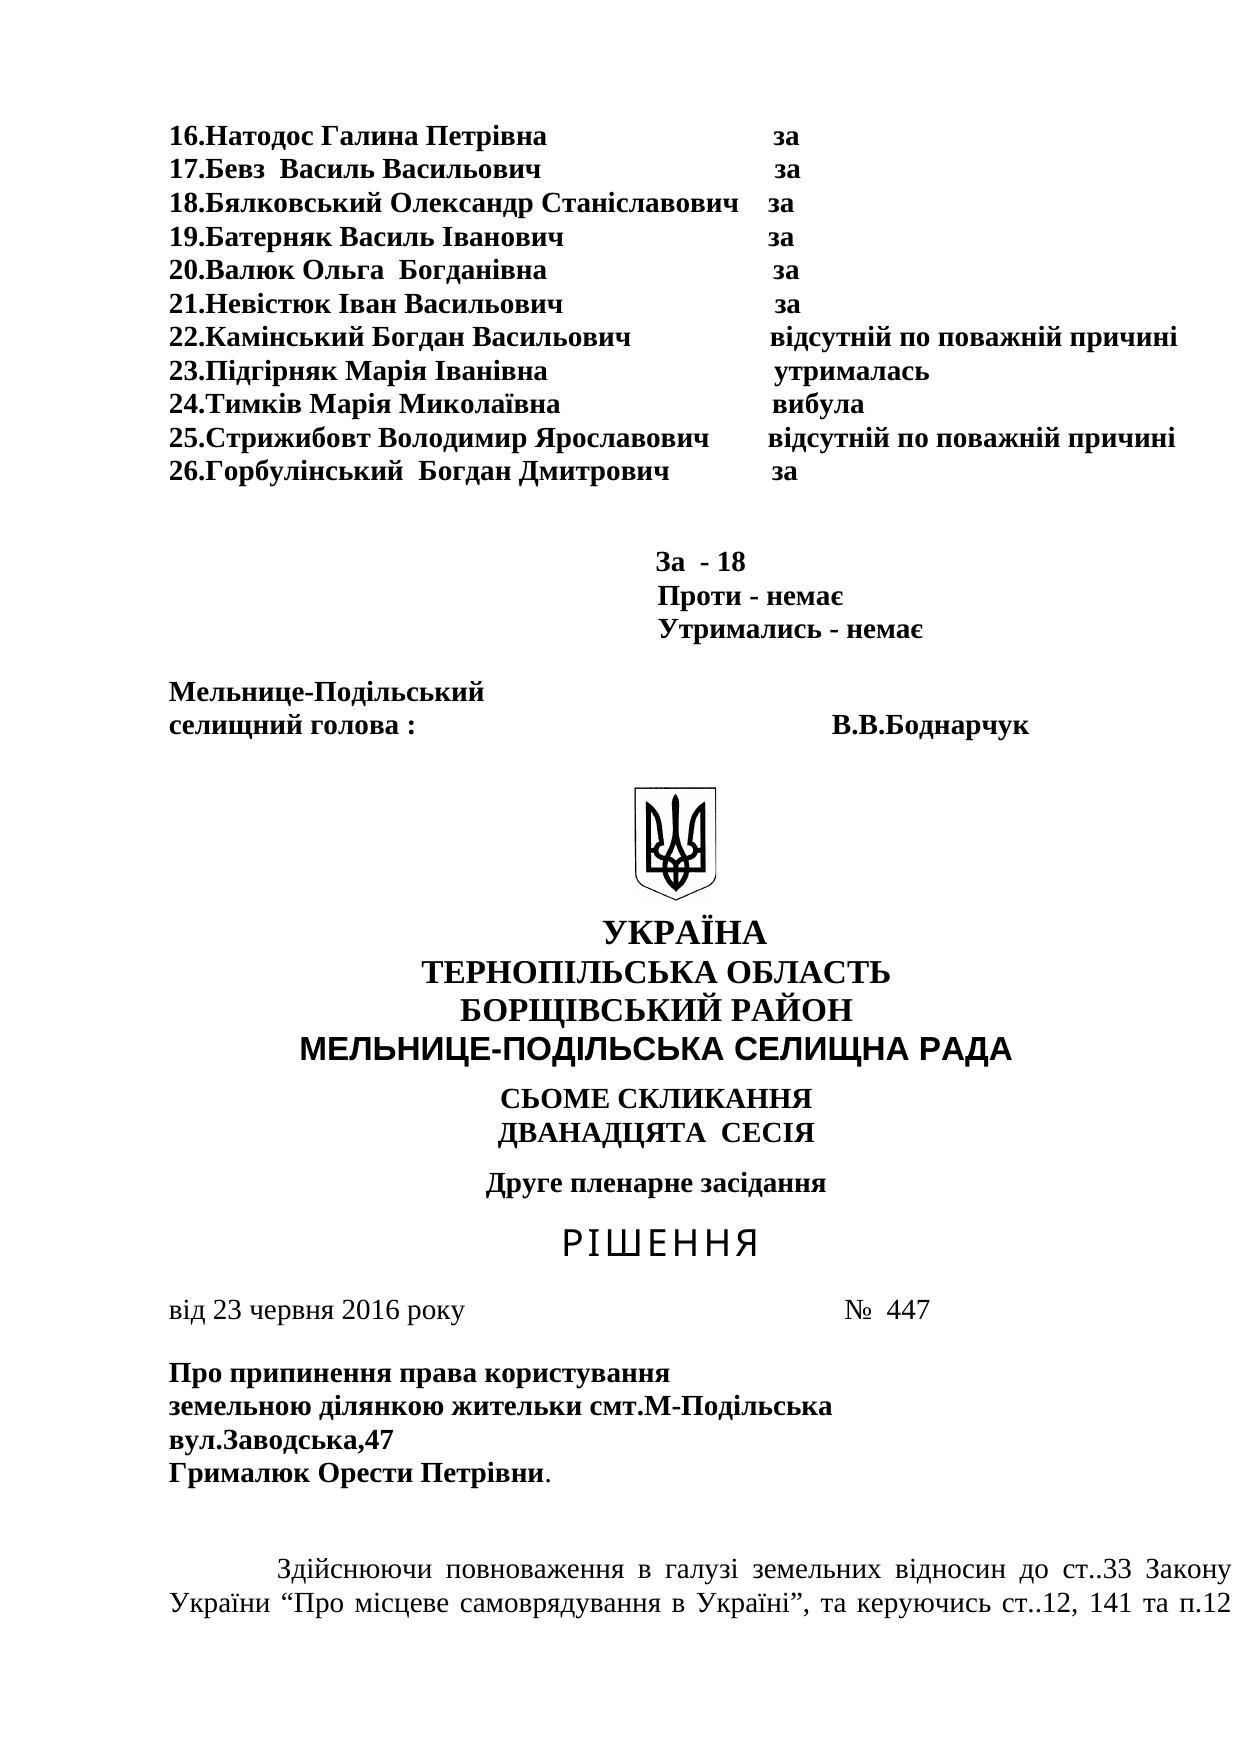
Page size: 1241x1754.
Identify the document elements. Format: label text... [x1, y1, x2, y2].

text 18.Бялковський Олександр Станіславович за [169, 185, 1181, 219]
text Грималюк Орести Петрівни. [169, 1455, 1181, 1489]
text 25.Стрижибовт Володимир Ярославович відсутній по поважній причині [169, 420, 1181, 453]
text 17.Бевз Василь Васильович за [169, 152, 1181, 185]
text БОРЩІВСЬКИЙ РАЙОН [169, 991, 1144, 1029]
text від 23 червня 2016 року № 447 [169, 1292, 1181, 1326]
text ДВАНАДЦЯТА СЕСІЯ [169, 1115, 1144, 1149]
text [169, 1551, 1233, 1618]
text 24.Тимків Марія Миколаївна вибула [169, 386, 1181, 420]
text 23.Підгірняк Марія Іванівна утрималась [169, 353, 1181, 386]
text 16.Натодос Галина Петрівна за [169, 118, 1181, 152]
text РІШЕННЯ [169, 1216, 1144, 1267]
subtitle земельною ділянкою жительки смт.М-Подільська [169, 1388, 1181, 1422]
text селищний голова : В.В.Боднарчук [169, 707, 1181, 741]
text За - 18 [169, 544, 1181, 578]
text 20.Валюк Ольга Богданівна за [169, 252, 1181, 286]
subtitle Про припинення права користування [169, 1355, 1181, 1388]
text Утримались - немає [169, 612, 1181, 645]
text 22.Камінський Богдан Васильович відсутній по поважній причині [169, 319, 1181, 353]
text 19.Батерняк Василь Іванович за [169, 219, 1181, 252]
text 26.Горбулінський Богдан Дмитрович за [169, 453, 1181, 487]
text Друге пленарне засідання [169, 1166, 1144, 1199]
text вул.Заводська,47 [169, 1422, 1181, 1455]
text УКРАЇНА [169, 911, 1144, 952]
text МЕЛЬНИЦЕ-ПОДІЛЬСЬКА СЕЛИЩНА РАДА [169, 1029, 1144, 1067]
text Проти - немає [169, 578, 1181, 612]
text Мельнице-Подільський [169, 674, 1181, 707]
text ТЕРНОПІЛЬСЬКА ОБЛАСТЬ [169, 952, 1144, 991]
text СЬОМЕ СКЛИКАННЯ [169, 1082, 1144, 1115]
text 21.Невістюк Іван Васильович за [169, 286, 1181, 319]
